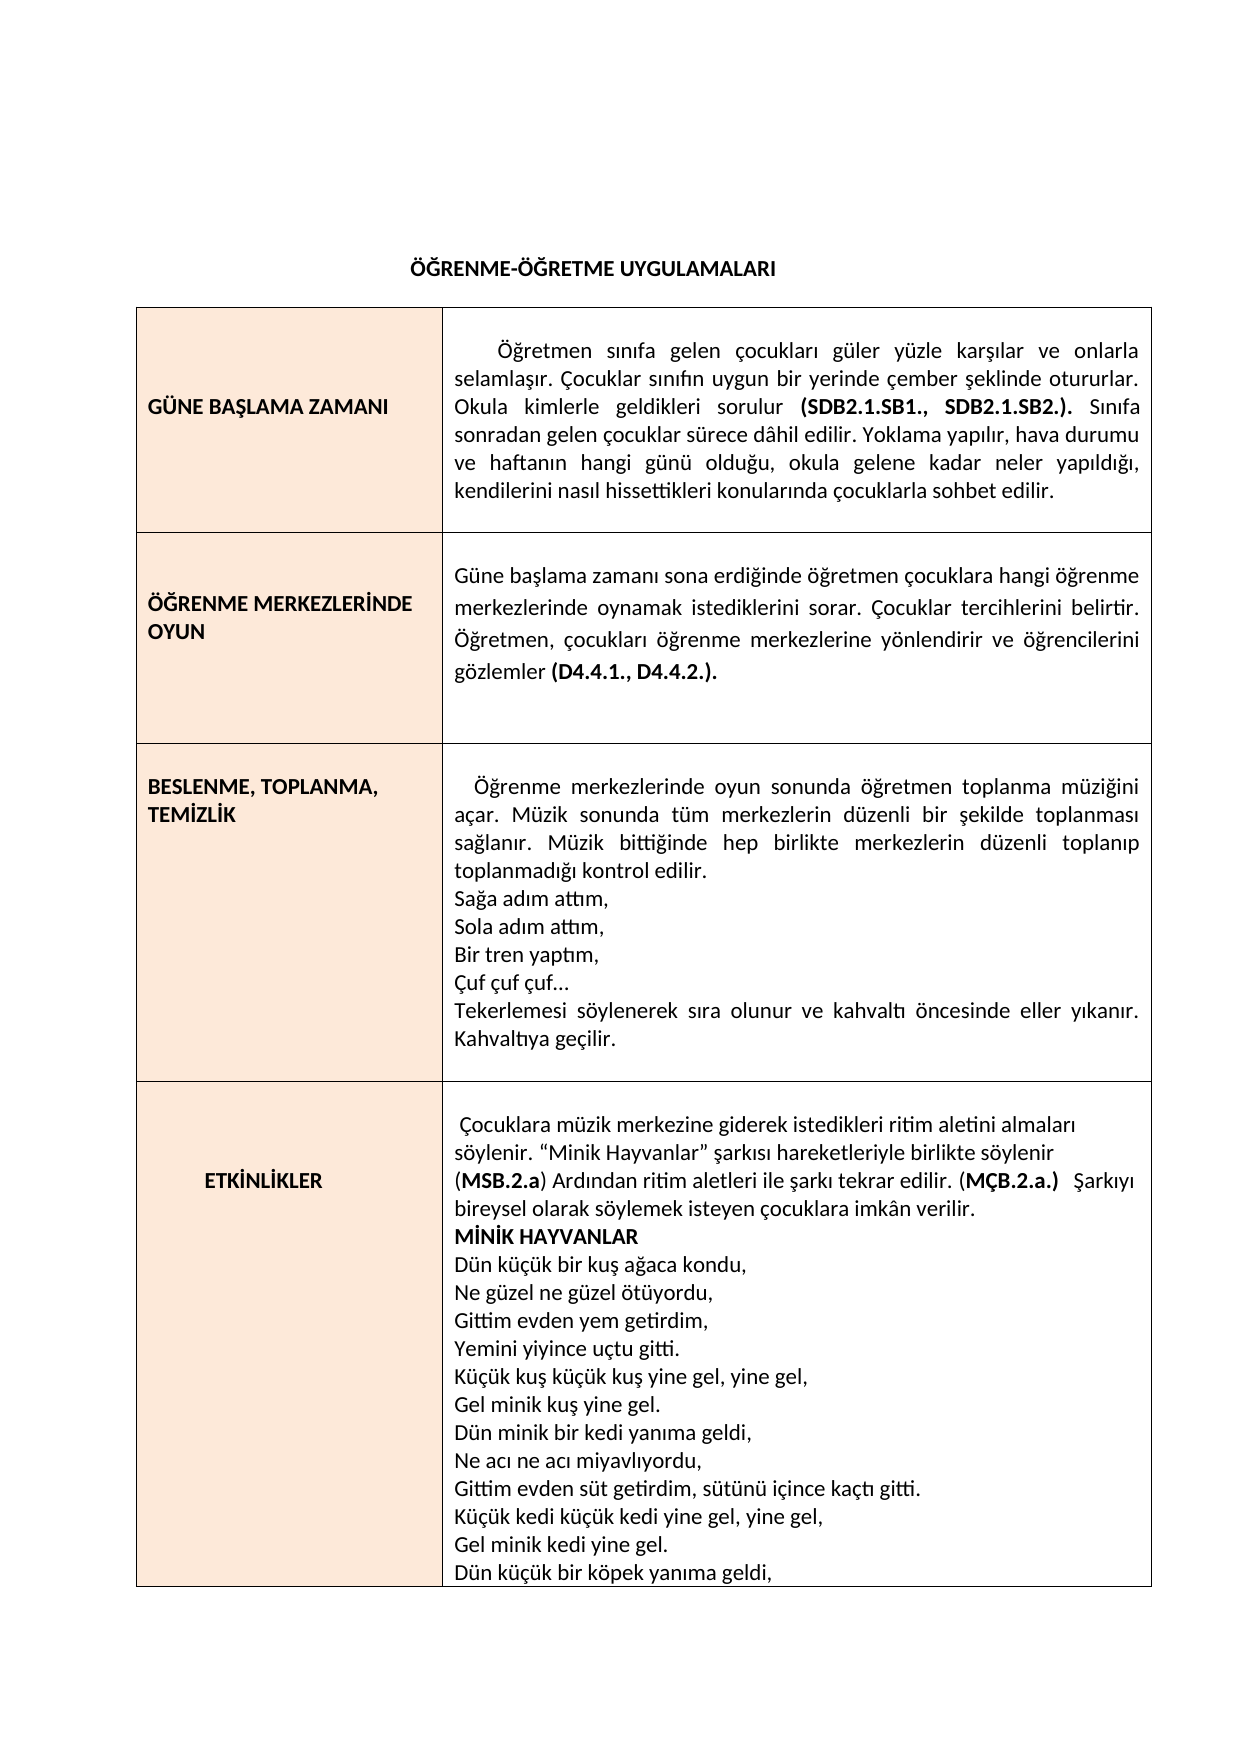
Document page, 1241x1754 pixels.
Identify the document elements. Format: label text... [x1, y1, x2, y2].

table_header GÜNE BAŞLAMA ZAMANI [137, 308, 442, 532]
table_header Öğretmen sınıfa gelen çocukları güler yüzle karşılar ve onlarla selamlaşır. Çocuklar sınıfın uygun bir yerinde çember şeklinde otururlar. Okula kimlerle geldikleri sorulur (SDB2.1.SB1., SDB2.1.SB2.). Sınıfa sonradan gelen çocuklar sürece dâhil edilir. Yoklama yapılır, hava durumu ve haftanın hangi günü olduğu, okula gelene kadar neler yapıldığı, kendilerini nasıl hissettikleri konularında çocuklarla sohbet edilir. [443, 308, 1151, 532]
table_cell ÖĞRENME MERKEZLERİNDE OYUN [137, 533, 442, 743]
table_cell Güne başlama zamanı sona erdiğinde öğretmen çocuklara hangi öğrenme merkezlerinde oynamak istediklerini sorar. Çocuklar tercihlerini belirtir. Öğretmen, çocukları öğrenme merkezlerine yönlendirir ve öğrencilerini gözlemler (D4.4.1., D4.4.2.). [443, 533, 1151, 743]
table_cell ETKİNLİKLER [137, 1082, 442, 1586]
table_cell Öğrenme merkezlerinde oyun sonunda öğretmen toplanma müziğini açar. Müzik sonunda tüm merkezlerin düzenli bir şekilde toplanması sağlanır. Müzik bittiğinde hep birlikte merkezlerin düzenli toplanıp toplanmadığı kontrol edilir. Sağa adım attım, Sola adım attım, Bir tren yaptım, Çuf çuf çuf… Tekerlemesi söylenerek sıra olunur ve kahvaltı öncesinde eller yıkanır. Kahvaltıya geçilir. [443, 744, 1151, 1081]
table_cell BESLENME, TOPLANMA, TEMİZLİK [137, 744, 442, 1081]
text ÖĞRENME-ÖĞRETME UYGULAMALARI [148, 254, 1093, 282]
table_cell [443, 1082, 1151, 1586]
